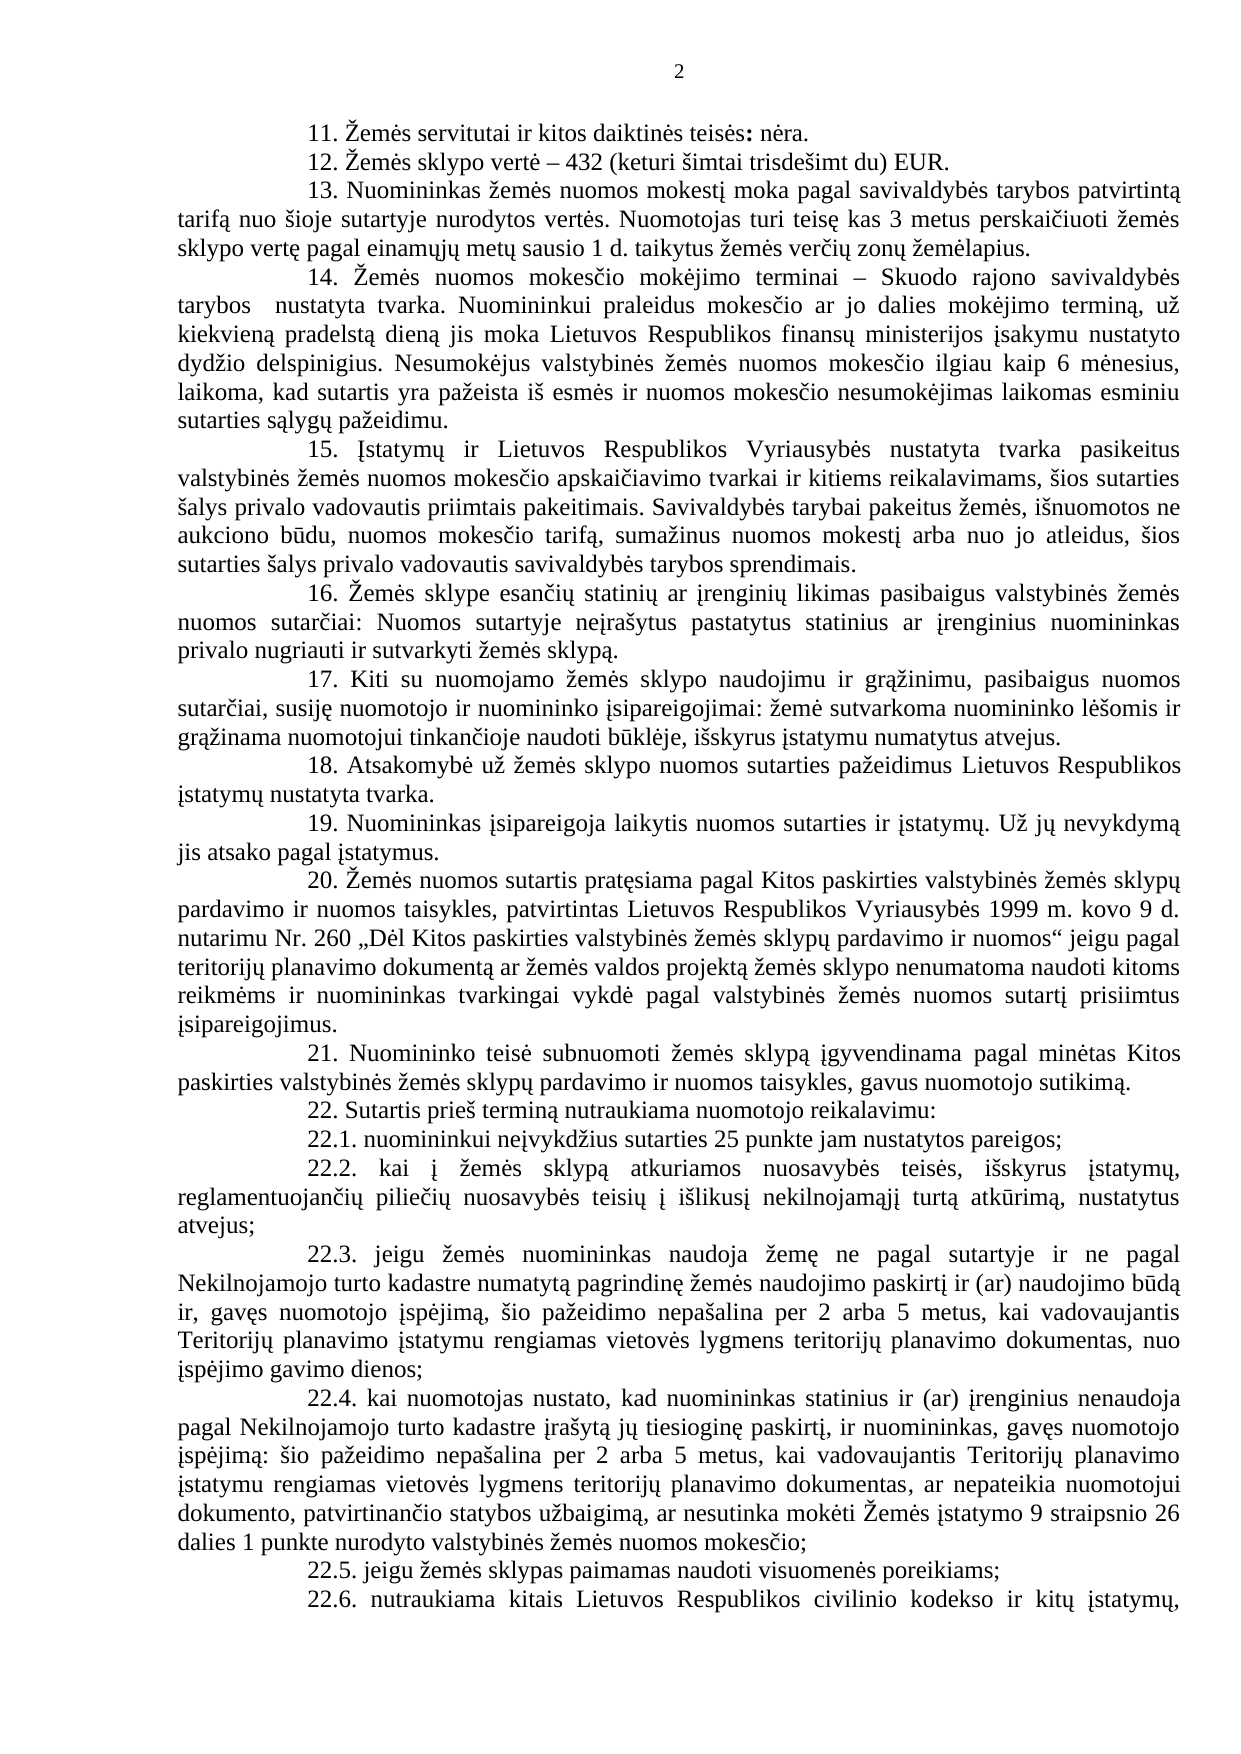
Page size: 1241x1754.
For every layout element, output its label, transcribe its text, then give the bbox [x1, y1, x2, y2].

text 17. Kiti su nuomojamo žemės sklypo naudojimu ir grąžinimu, pasibaigus nuomos sutarčiai, susiję nuomotojo ir nuomininko įsipareigojimai: žemė sutvarkoma nuomininko lėšomis ir grąžinama nuomotojui tinkančioje naudoti būklėje, išskyrus įstatymu numatytus atvejus. [177, 664, 1181, 751]
text 15. Įstatymų ir Lietuvos Respublikos Vyriausybės nustatyta tvarka pasikeitus valstybinės žemės nuomos mokesčio apskaičiavimo tvarkai ir kitiems reikalavimams, šios sutarties šalys privalo vadovautis priimtais pakeitimais. Savivaldybės tarybai pakeitus žemės, išnuomotos ne aukciono būdu, nuomos mokesčio tarifą, sumažinus nuomos mokestį arba nuo jo atleidus, šios sutarties šalys privalo vadovautis savivaldybės tarybos sprendimais. [177, 434, 1181, 578]
text 11. Žemės servitutai ir kitos daiktinės teisės: nėra. [177, 118, 1181, 147]
text 22.3. jeigu žemės nuomininkas naudoja žemę ne pagal sutartyje ir ne pagal Nekilnojamojo turto kadastre numatytą pagrindinę žemės naudojimo paskirtį ir (ar) naudojimo būdą ir, gavęs nuomotojo įspėjimą, šio pažeidimo nepašalina per 2 arba 5 metus, kai vadovaujantis Teritorijų planavimo įstatymu rengiamas vietovės lygmens teritorijų planavimo dokumentas, nuo įspėjimo gavimo dienos; [177, 1239, 1181, 1383]
text 22.2. kai į žemės sklypą atkuriamos nuosavybės teisės, išskyrus įstatymų, reglamentuojančių piliečių nuosavybės teisių į išlikusį nekilnojamąjį turtą atkūrimą, nustatytus atvejus; [177, 1153, 1181, 1239]
text 22. Sutartis prieš terminą nutraukiama nuomotojo reikalavimu: [177, 1096, 1181, 1124]
text 18. Atsakomybė už žemės sklypo nuomos sutarties pažeidimus Lietuvos Respublikos įstatymų nustatyta tvarka. [177, 751, 1181, 808]
text 22.4. kai nuomotojas nustato, kad nuomininkas statinius ir (ar) įrenginius nenaudoja pagal Nekilnojamojo turto kadastre įrašytą jų tiesioginę paskirtį, ir nuomininkas, gavęs nuomotojo įspėjimą: šio pažeidimo nepašalina per 2 arba 5 metus, kai vadovaujantis Teritorijų planavimo įstatymu rengiamas vietovės lygmens teritorijų planavimo dokumentas, ar nepateikia nuomotojui dokumento, patvirtinančio statybos užbaigimą, ar nesutinka mokėti Žemės įstatymo 9 straipsnio 26 dalies 1 punkte nurodyto valstybinės žemės nuomos mokesčio; [177, 1383, 1181, 1556]
text 13. Nuomininkas žemės nuomos mokestį moka pagal savivaldybės tarybos patvirtintą tarifą nuo šioje sutartyje nurodytos vertės. Nuomotojas turi teisę kas 3 metus perskaičiuoti žemės sklypo vertę pagal einamųjų metų sausio 1 d. taikytus žemės verčių zonų žemėlapius. [177, 176, 1181, 262]
text 16. Žemės sklype esančių statinių ar įrenginių likimas pasibaigus valstybinės žemės nuomos sutarčiai: Nuomos sutartyje neįrašytus pastatytus statinius ar įrenginius nuomininkas privalo nugriauti ir sutvarkyti žemės sklypą. [177, 578, 1181, 664]
text 12. Žemės sklypo vertė – 432 (keturi šimtai trisdešimt du) EUR. [177, 147, 1181, 176]
text 22.5. jeigu žemės sklypas paimamas naudoti visuomenės poreikiams; [177, 1556, 1181, 1584]
text 21. Nuomininko teisė subnuomoti žemės sklypą įgyvendinama pagal minėtas Kitos paskirties valstybinės žemės sklypų pardavimo ir nuomos taisykles, gavus nuomotojo sutikimą. [177, 1038, 1181, 1096]
text 19. Nuomininkas įsipareigoja laikytis nuomos sutarties ir įstatymų. Už jų nevykdymą jis atsako pagal įstatymus. [177, 808, 1181, 866]
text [177, 1584, 1181, 1613]
text 22.1. nuomininkui neįvykdžius sutarties 25 punkte jam nustatytos pareigos; [177, 1124, 1181, 1153]
text 14. Žemės nuomos mokesčio mokėjimo terminai – Skuodo rajono savivaldybės tarybos nustatyta tvarka. Nuomininkui praleidus mokesčio ar jo dalies mokėjimo terminą, už kiekvieną pradelstą dieną jis moka Lietuvos Respublikos finansų ministerijos įsakymu nustatyto dydžio delspinigius. Nesumokėjus valstybinės žemės nuomos mokesčio ilgiau kaip 6 mėnesius, laikoma, kad sutartis yra pažeista iš esmės ir nuomos mokesčio nesumokėjimas laikomas esminiu sutarties sąlygų pažeidimu. [177, 262, 1181, 434]
text 20. Žemės nuomos sutartis pratęsiama pagal Kitos paskirties valstybinės žemės sklypų pardavimo ir nuomos taisykles, patvirtintas Lietuvos Respublikos Vyriausybės 1999 m. kovo 9 d. nutarimu Nr. 260 „Dėl Kitos paskirties valstybinės žemės sklypų pardavimo ir nuomos“ jeigu pagal teritorijų planavimo dokumentą ar žemės valdos projektą žemės sklypo nenumatoma naudoti kitoms reikmėms ir nuomininkas tvarkingai vykdė pagal valstybinės žemės nuomos sutartį prisiimtus įsipareigojimus. [177, 866, 1181, 1038]
